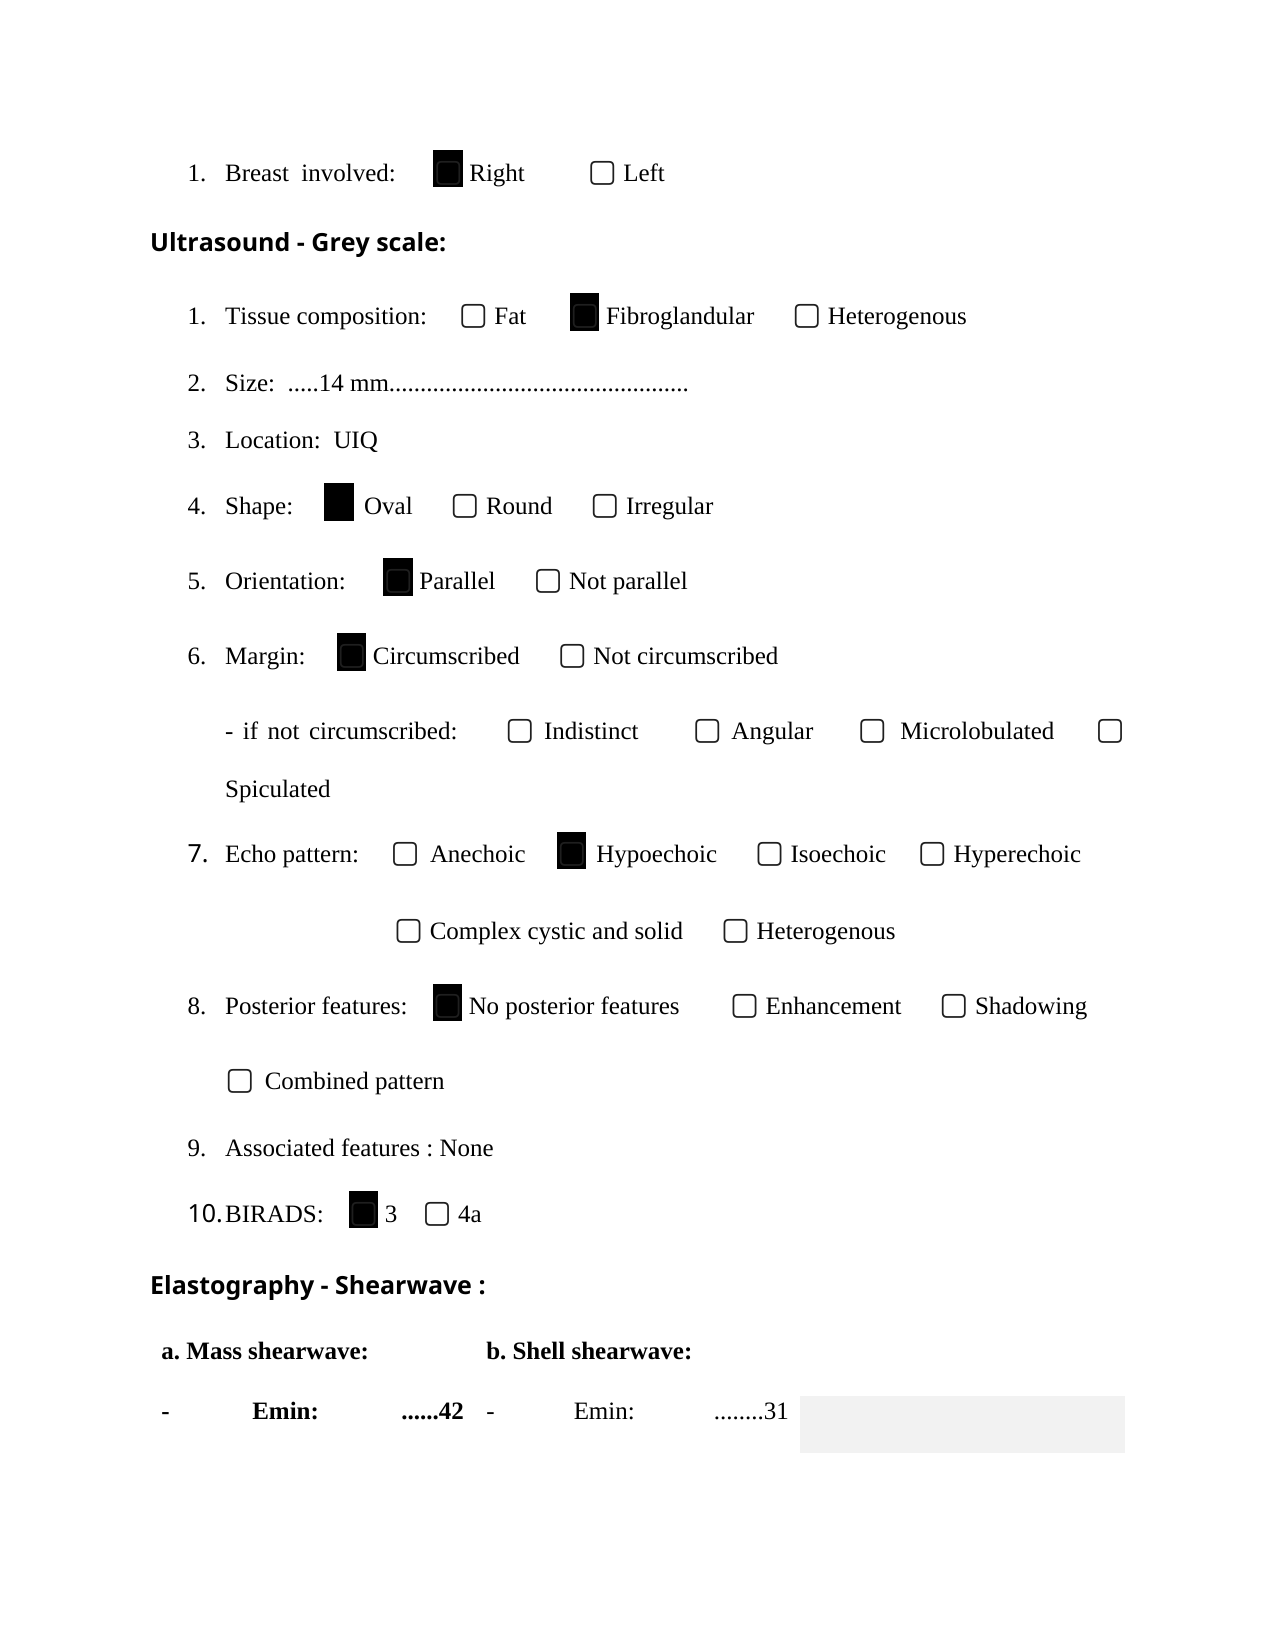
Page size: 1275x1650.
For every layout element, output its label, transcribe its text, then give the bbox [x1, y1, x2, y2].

list Breast involved: ▢ Right ▢ Left [617, 150, 1125, 187]
list Tissue composition: ▢ Fat ▢ Fibroglandular ▢ Heterogenous [821, 293, 1125, 331]
list Shape: ▢ Oval ▢ Round ▢ Irregular [479, 483, 590, 521]
text Ultrasound - Grey scale: [150, 225, 1125, 259]
list Shape: ▢ Oval ▢ Round ▢ Irregular [187, 483, 324, 521]
list Tissue composition: ▢ Fat ▢ Fibroglandular ▢ Heterogenous [187, 293, 458, 331]
list Margin: ▢ Circumscribed ▢ Not circumscribed [366, 633, 557, 671]
list Breast involved: ▢ Right ▢ Left [463, 150, 587, 187]
text Elastography - Shearwave : [150, 1268, 1125, 1302]
text ▢ Complex cystic and solid ▢ Heterogenous [225, 908, 1125, 946]
list Margin: ▢ Circumscribed ▢ Not circumscribed [587, 633, 1125, 671]
list Orientation: ▢ Parallel ▢ Not parallel [563, 558, 1125, 596]
list Tissue composition: ▢ Fat ▢ Fibroglandular ▢ Heterogenous [599, 293, 792, 331]
list Orientation: ▢ Parallel ▢ Not parallel [413, 558, 533, 596]
list BIRADS: ▢ 3 ▢ 4a [187, 1191, 1125, 1229]
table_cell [475, 1396, 800, 1453]
list Location: UIQ [187, 426, 1125, 454]
list Echo pattern: ▢ Anechoic ▢ Hypoechoic ▢ Isoechoic ▢ Hyperechoic [187, 832, 1125, 870]
list Size: .....14 mm................................................ [187, 368, 1125, 397]
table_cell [150, 1396, 475, 1453]
text ▢ Combined pattern [225, 1058, 1125, 1096]
table_cell [800, 1396, 1125, 1453]
text - if not circumscribed: ▢ Indistinct ▢ Angular ▢ Microlobulated ▢ Spiculated [225, 708, 1125, 803]
list Breast involved: ▢ Right ▢ Left [187, 150, 433, 187]
list Posterior features: ▢ No posterior features ▢ Enhancement ▢ Shadowing [187, 983, 1125, 1021]
table_header a. Mass shearwave: [150, 1336, 475, 1396]
table_header b. Shell shearwave: [475, 1336, 800, 1396]
list Orientation: ▢ Parallel ▢ Not parallel [187, 558, 383, 596]
list Margin: ▢ Circumscribed ▢ Not circumscribed [187, 633, 337, 671]
list Shape: ▢ Oval ▢ Round ▢ Irregular [364, 483, 450, 521]
list Shape: ▢ Oval ▢ Round ▢ Irregular [619, 483, 1125, 521]
list Associated features : None [187, 1133, 1125, 1162]
